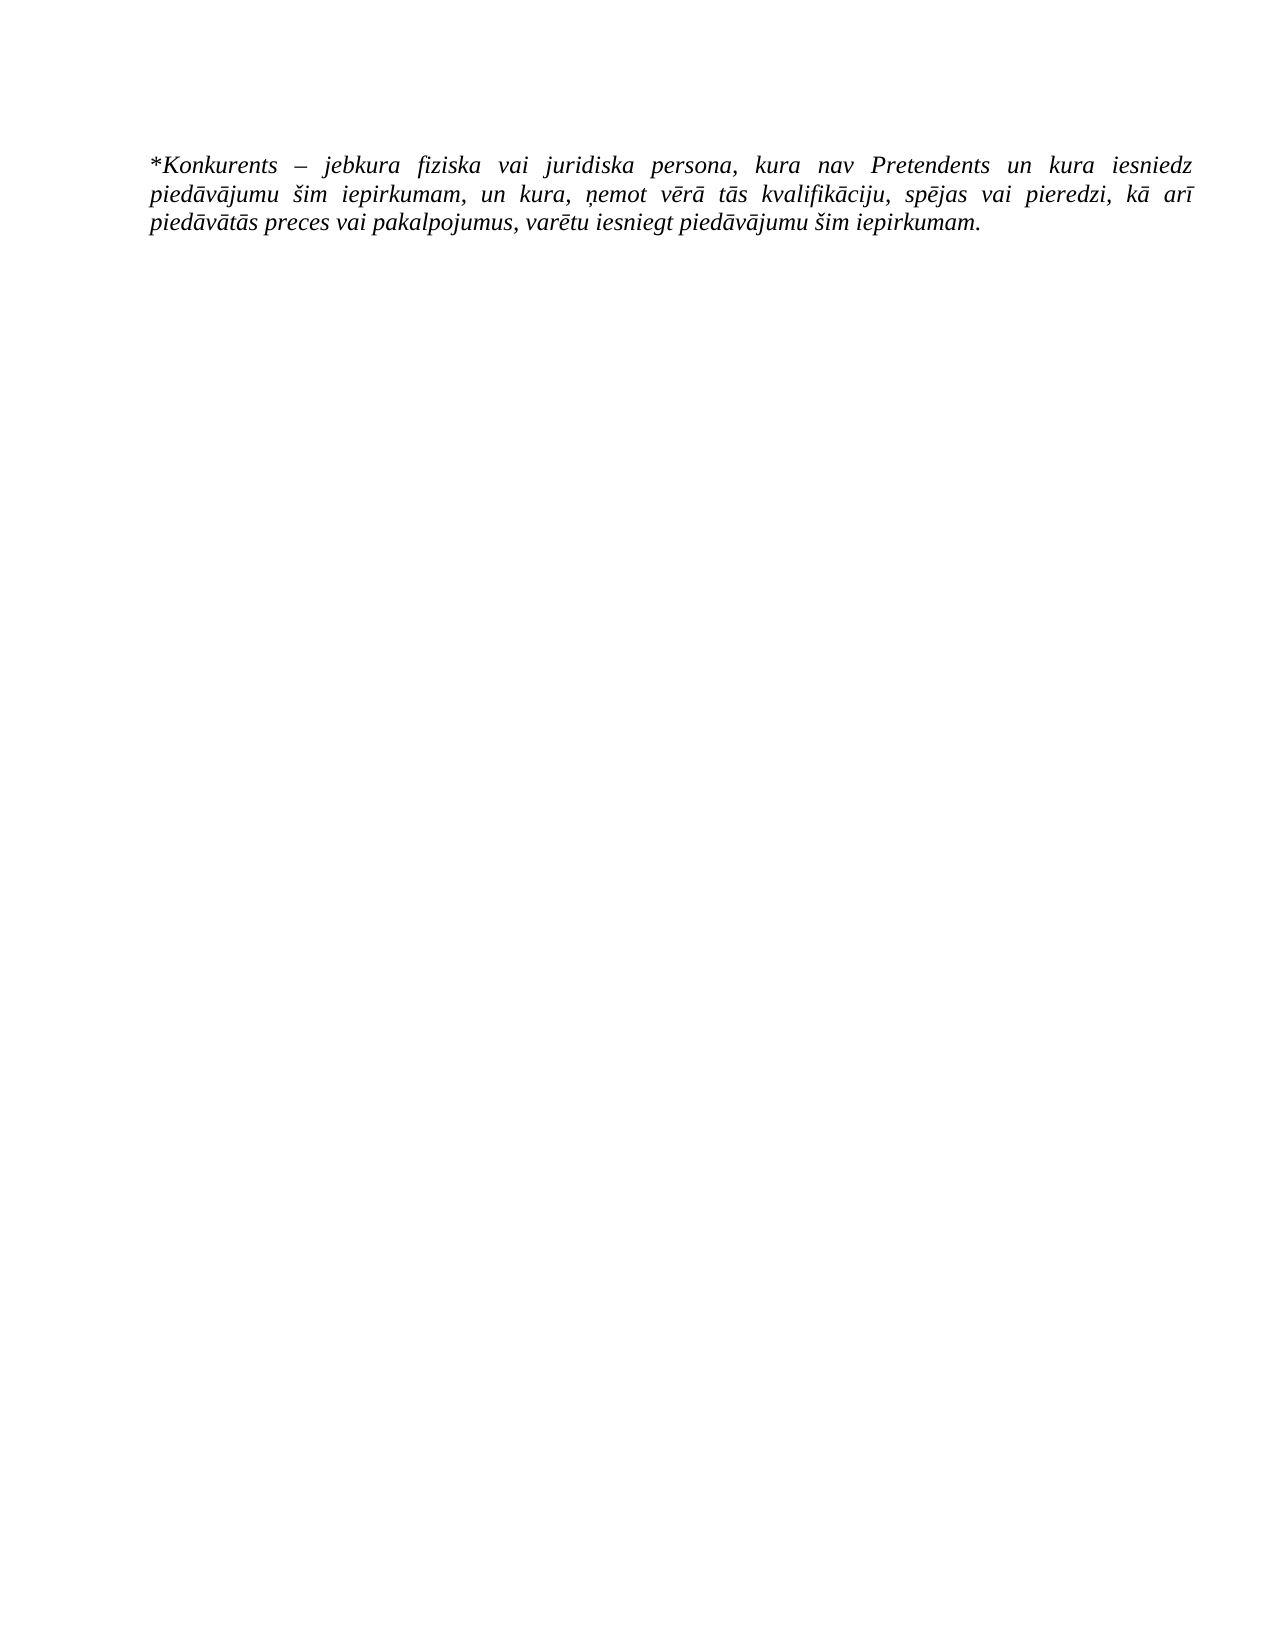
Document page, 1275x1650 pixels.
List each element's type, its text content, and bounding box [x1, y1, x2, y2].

text *Konkurents – jebkura fiziska vai juridiska persona, kura nav Pretendents un kura iesniedz piedāvājumu šim iepirkumam, un kura, ņemot vērā tās kvalifikāciju, spējas vai pieredzi, kā arī piedāvātās preces vai pakalpojumus, varētu iesniegt piedāvājumu šim iepirkumam. [150, 150, 1196, 236]
